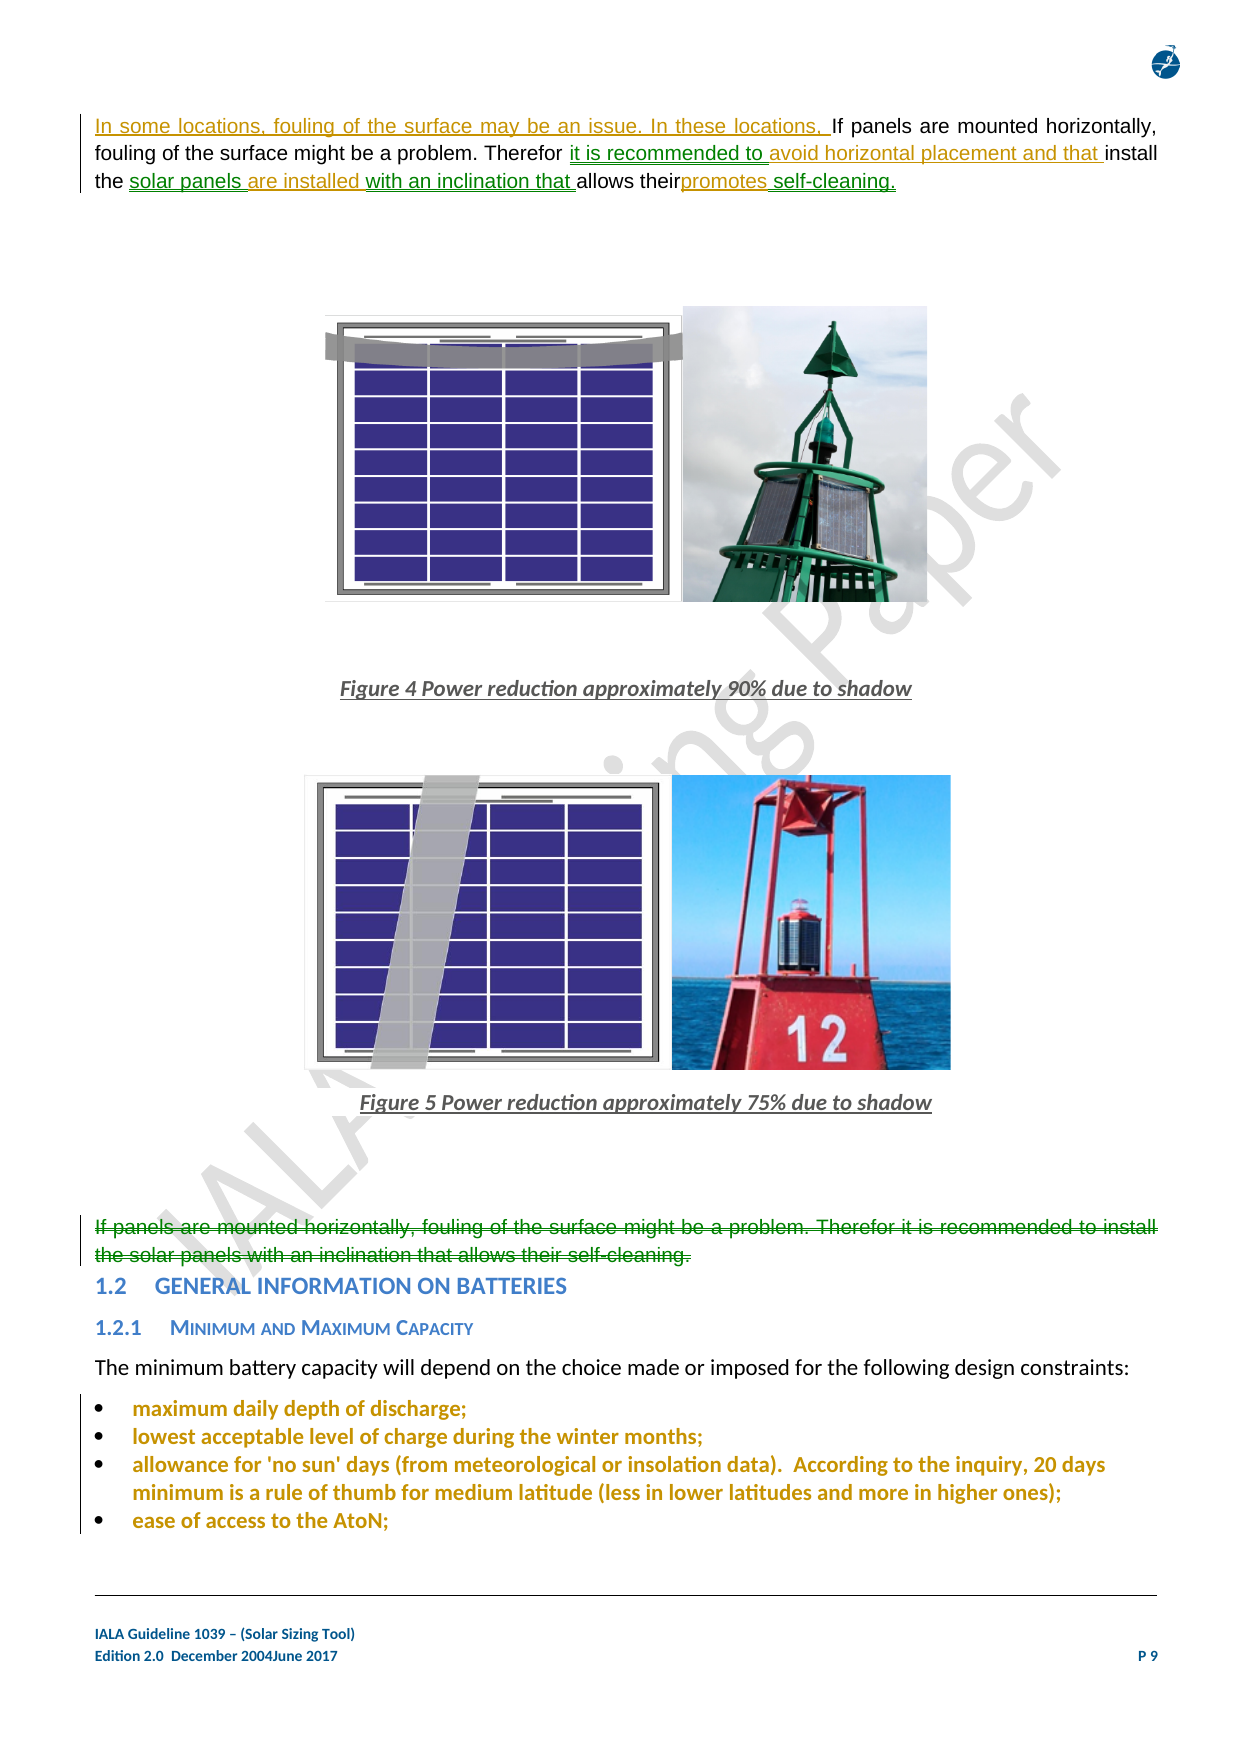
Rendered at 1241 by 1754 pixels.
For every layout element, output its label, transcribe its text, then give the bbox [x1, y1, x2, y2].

list allowance for 'no sun' days (from meteorological or insolation data). According to the inquiry, 20 days minimum is a rule of thumb for medium latitude (less in lower latitudes and more in higher ones); [94, 1450, 1157, 1506]
picture [1120, 0, 1239, 114]
subtitle General Information on Batteries [94, 1270, 1157, 1301]
text Figure 4 Power reduction approximately 90% due to shadow [94, 674, 1157, 703]
picture [303, 774, 672, 1070]
picture [325, 306, 928, 602]
text The minimum battery capacity will depend on the choice made or imposed for the following design constraints: [94, 1353, 1157, 1382]
subtitle Minimum and Maximum Capacity [94, 1313, 1157, 1341]
list ease of access to the AtoN; [94, 1506, 1157, 1534]
list lowest acceptable level of charge during the winter months; [94, 1422, 1157, 1450]
list maximum daily depth of discharge; [94, 1394, 1157, 1422]
